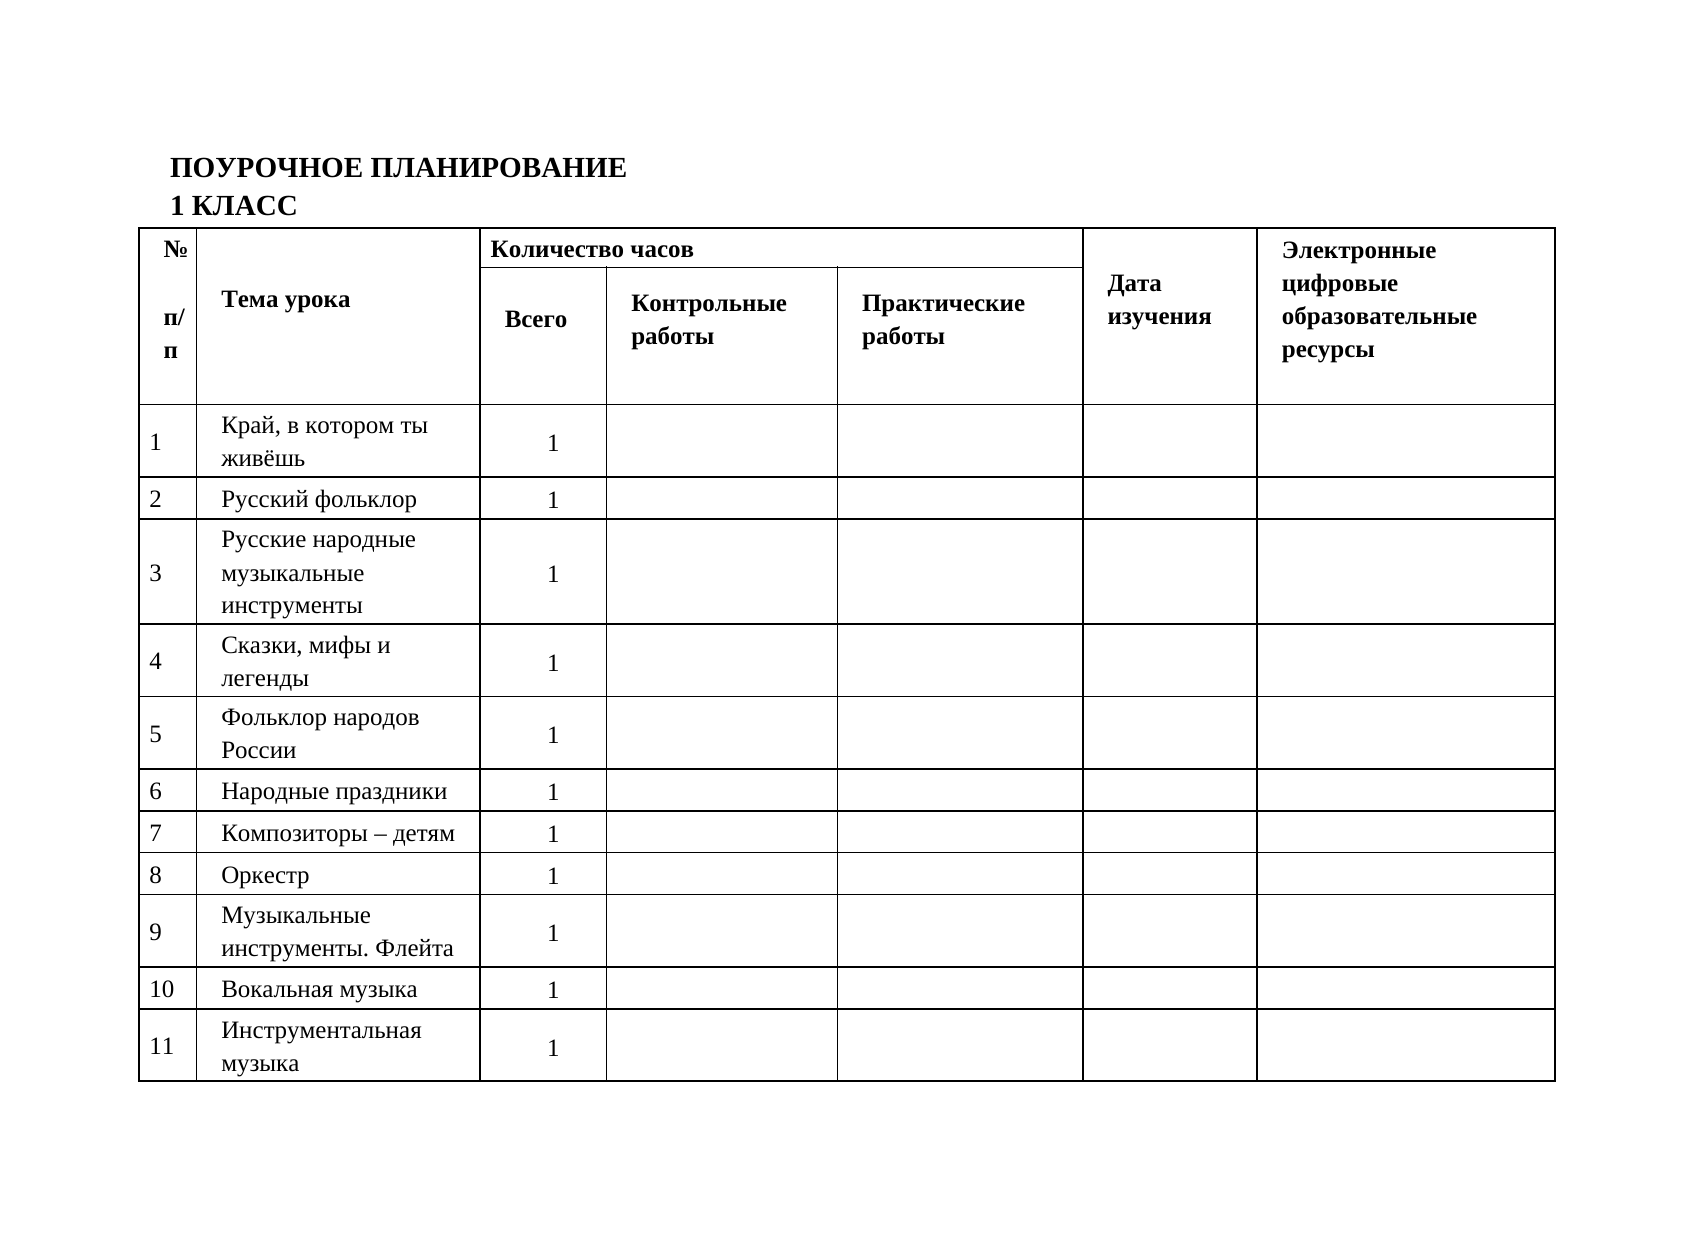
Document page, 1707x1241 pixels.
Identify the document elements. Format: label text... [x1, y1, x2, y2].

table_cell 1 [481, 853, 606, 894]
table_cell Практические работы [838, 268, 1082, 403]
table_cell 1 [481, 895, 606, 966]
text ПОУРОЧНОЕ ПЛАНИРОВАНИЕ [162, 150, 1557, 183]
table_cell Оркестр [197, 853, 479, 894]
table_cell [838, 697, 1082, 768]
table_cell [607, 478, 837, 518]
table_cell [1084, 770, 1256, 810]
table_cell Русские народные музыкальные инструменты [197, 520, 479, 623]
table_cell Вокальная музыка [197, 968, 479, 1008]
text 1 КЛАСС [162, 188, 1557, 222]
table_cell [838, 1010, 1082, 1080]
table_cell 1 [481, 625, 606, 696]
table_cell Русский фольклор [197, 478, 479, 518]
table_cell 1 [481, 770, 606, 810]
table_cell [607, 812, 837, 852]
table_cell [838, 520, 1082, 623]
table_cell Музыкальные инструменты. Флейта [197, 895, 479, 966]
table_header Количество часов [481, 229, 1082, 266]
table_header Дата изучения [1084, 229, 1256, 403]
table_cell [1258, 895, 1554, 966]
table_cell [1084, 812, 1256, 852]
table_cell Композиторы – детям [197, 812, 479, 852]
table_cell [607, 520, 837, 623]
table_cell Край, в котором ты живёшь [197, 405, 479, 476]
table_cell [1084, 853, 1256, 894]
table_header Электронные цифровые образовательные ресурсы [1258, 229, 1554, 403]
table_cell [607, 895, 837, 966]
table_cell 1 [140, 405, 196, 476]
table_cell [607, 968, 837, 1008]
table_cell [607, 697, 837, 768]
table_header № п/п [140, 229, 196, 403]
table_cell 3 [140, 520, 196, 623]
table_cell 1 [481, 1010, 606, 1080]
table_cell 11 [140, 1010, 196, 1080]
table_cell 10 [140, 968, 196, 1008]
table_cell [1258, 405, 1554, 476]
table_header Тема урока [197, 229, 479, 403]
table_cell [607, 625, 837, 696]
table_cell [838, 770, 1082, 810]
table_cell [1084, 405, 1256, 476]
table_cell [1258, 853, 1554, 894]
table_cell [838, 853, 1082, 894]
table_cell 8 [140, 853, 196, 894]
table_cell 2 [140, 478, 196, 518]
table_cell [1258, 812, 1554, 852]
table_cell Сказки, мифы и легенды [197, 625, 479, 696]
table_cell [838, 478, 1082, 518]
table_cell [1258, 697, 1554, 768]
table_cell [838, 895, 1082, 966]
table_cell [607, 853, 837, 894]
table_cell [1084, 895, 1256, 966]
table_cell [1084, 968, 1256, 1008]
table_cell [607, 1010, 837, 1080]
table_cell 1 [481, 812, 606, 852]
table_cell [1258, 625, 1554, 696]
table_cell [1258, 770, 1554, 810]
table_cell Фольклор народов России [197, 697, 479, 768]
table_cell [838, 968, 1082, 1008]
table_cell 6 [140, 770, 196, 810]
table_cell [1084, 478, 1256, 518]
table_cell 1 [481, 968, 606, 1008]
table_cell [838, 405, 1082, 476]
table_cell [1258, 968, 1554, 1008]
table_cell [838, 625, 1082, 696]
table_cell [607, 405, 837, 476]
table_cell 7 [140, 812, 196, 852]
table_cell 5 [140, 697, 196, 768]
table_cell [1258, 520, 1554, 623]
table_cell 1 [481, 520, 606, 623]
table_cell Народные праздники [197, 770, 479, 810]
table_cell 9 [140, 895, 196, 966]
table_cell [1084, 1010, 1256, 1080]
table_cell 4 [140, 625, 196, 696]
table_cell [838, 812, 1082, 852]
table_cell 1 [481, 478, 606, 518]
table_cell Всего [481, 268, 606, 403]
table_cell [1084, 625, 1256, 696]
table_cell [1258, 478, 1554, 518]
table_cell 1 [481, 405, 606, 476]
table_cell [1084, 520, 1256, 623]
table_cell Инструментальная музыка [197, 1010, 479, 1080]
table_cell [607, 770, 837, 810]
table_cell [1084, 697, 1256, 768]
table_cell [1258, 1010, 1554, 1080]
table_cell 1 [481, 697, 606, 768]
table_cell Контрольные работы [607, 268, 837, 403]
